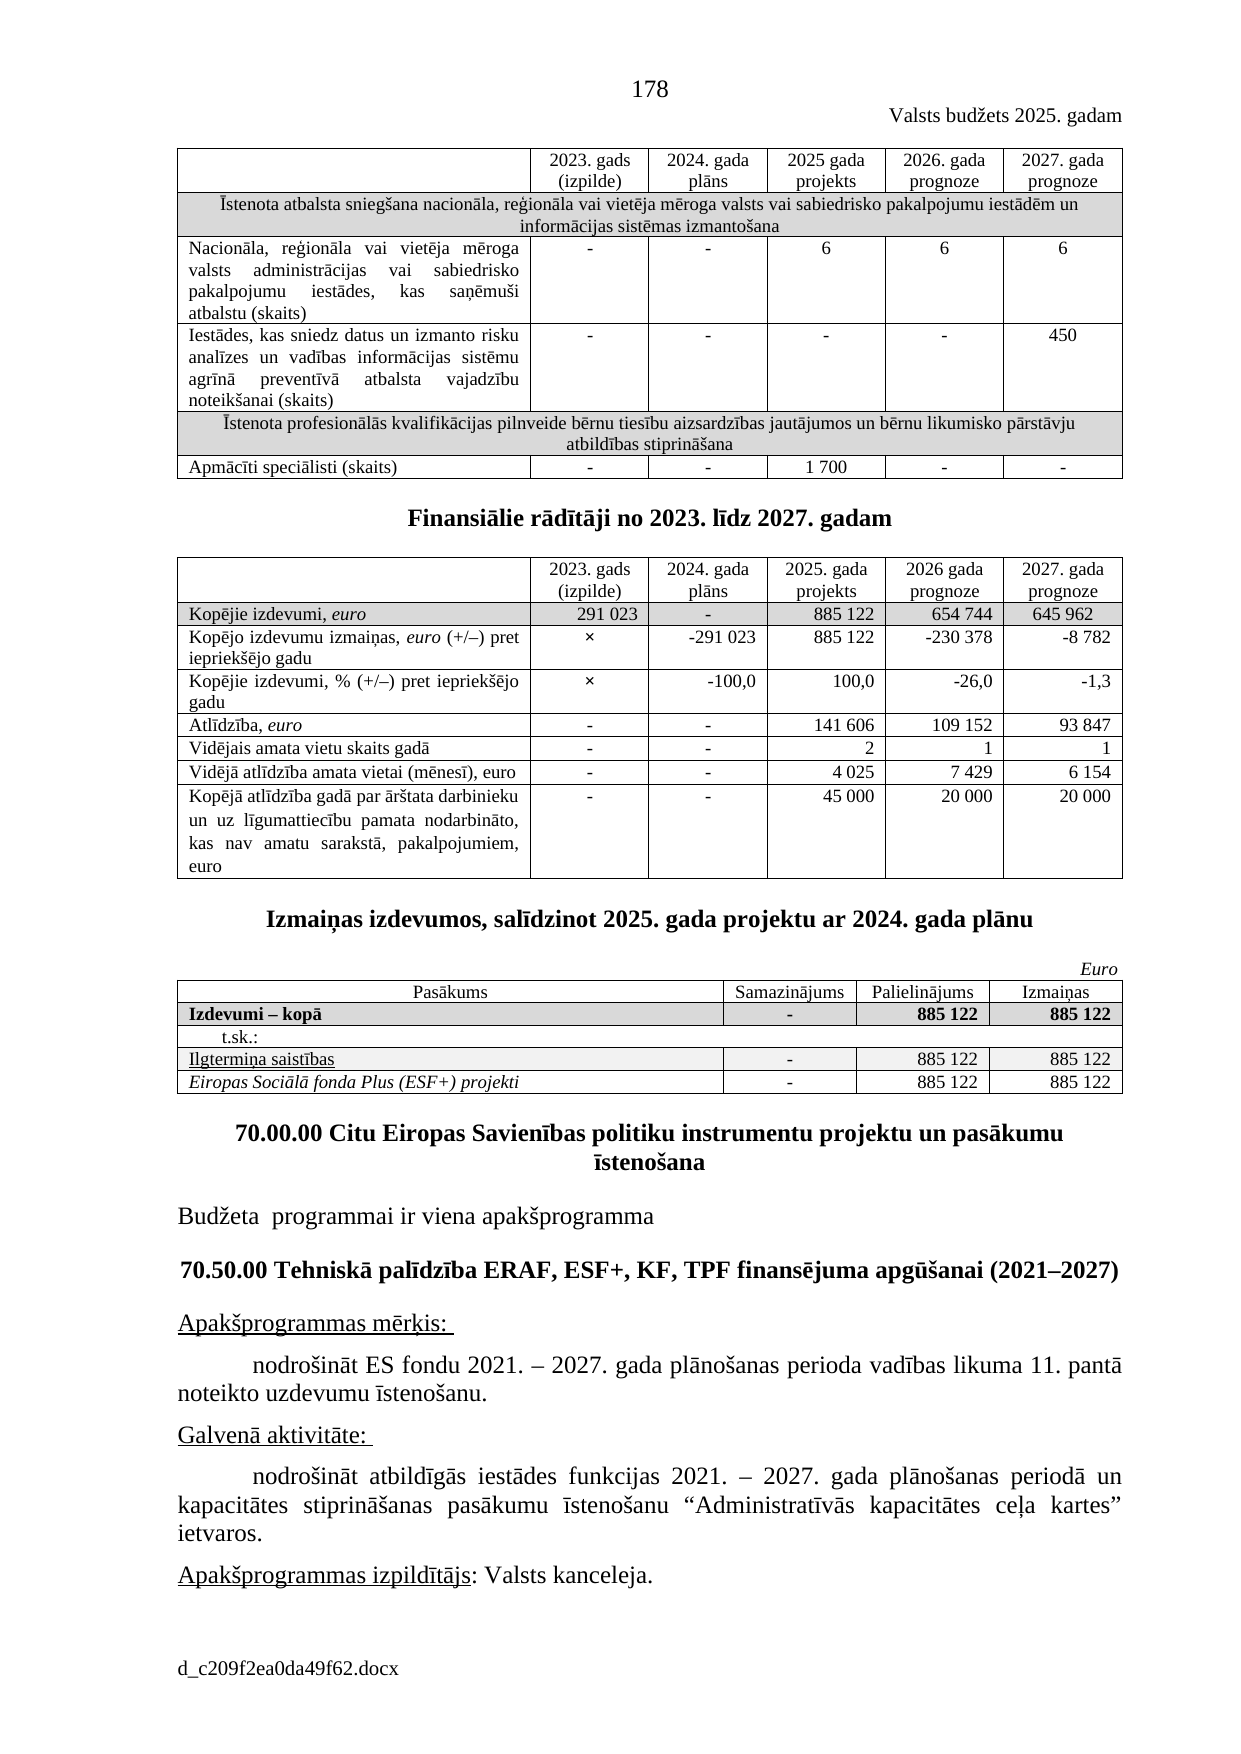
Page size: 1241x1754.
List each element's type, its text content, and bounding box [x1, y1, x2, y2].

table_cell 1 [886, 737, 1003, 760]
table_cell - [768, 324, 885, 411]
table_cell -1,3 [1004, 670, 1122, 713]
text Euro [1002, 958, 1122, 979]
table_header [178, 149, 530, 192]
table_cell - [531, 761, 648, 784]
table_cell 645 962 [1004, 603, 1122, 625]
table_cell - [649, 324, 767, 411]
table_cell - [531, 237, 648, 323]
table_cell Vidējais amata vietu skaits gadā [178, 737, 530, 760]
table_cell - [724, 1071, 856, 1092]
table_cell 654 744 [886, 603, 1003, 625]
text Finansiālie rādītāji no 2023. līdz 2027. gadam [177, 503, 1122, 532]
text nodrošināt ES fondu 2021. – 2027. gada plānošanas perioda vadības likuma 11. pantā noteikto uzdevumu īstenošanu. [177, 1350, 1122, 1407]
table_cell - [886, 324, 1003, 411]
table_cell 885 122 [990, 1003, 1122, 1025]
table_header 2026. gada prognoze [886, 149, 1003, 192]
table_cell Kopējo izdevumu izmaiņas, euro (+/–) pret iepriekšējo gadu [178, 626, 530, 669]
table_cell 1 [1004, 737, 1122, 760]
table_cell 141 606 [768, 714, 885, 736]
table_cell - [886, 456, 1003, 477]
table_header 2025 gada projekts [768, 149, 885, 192]
table_cell Īstenota atbalsta sniegšana nacionāla, reģionāla vai vietēja mēroga valsts vai sabiedrisko pakalpojumu iestādēm un informācijas sistēmas izmantošana [178, 193, 1122, 236]
table_cell - [531, 785, 648, 878]
table_header 2026 gada prognoze [886, 558, 1003, 602]
table_cell -100,0 [649, 670, 767, 713]
table_cell Īstenota profesionālās kvalifikācijas pilnveide bērnu tiesību aizsardzības jautājumos un bērnu likumisko pārstāvju atbildības stiprināšana [178, 412, 1122, 455]
table_cell Nacionāla, reģionāla vai vietēja mēroga valsts administrācijas vai sabiedrisko pakalpojumu iestādes, kas saņēmuši atbalstu (skaits) [178, 237, 530, 323]
table_cell - [649, 456, 767, 477]
table_cell 885 122 [857, 1003, 989, 1025]
table_header 2024. gada plāns [649, 558, 767, 602]
table_cell 109 152 [886, 714, 1003, 736]
table_cell -291 023 [649, 626, 767, 669]
table_cell -230 378 [886, 626, 1003, 669]
table_cell Izdevumi – kopā [178, 1003, 723, 1025]
table_cell 885 122 [768, 626, 885, 669]
table_cell Ilgtermiņa saistības [178, 1048, 723, 1070]
table_header 2027. gada prognoze [1004, 149, 1122, 192]
table_header 2023. gads (izpilde) [531, 558, 648, 602]
text Galvenā aktivitāte: [177, 1420, 1122, 1448]
table_cell × [531, 626, 648, 669]
table_cell 6 [1004, 237, 1122, 323]
table_cell 1 700 [768, 456, 885, 477]
table_cell - [1004, 456, 1122, 477]
table_cell - [531, 737, 648, 760]
table_header 2024. gada plāns [649, 149, 767, 192]
table_cell Apmācīti speciālisti (skaits) [178, 456, 530, 477]
table_cell 20 000 [886, 785, 1003, 878]
table_cell 2 [768, 737, 885, 760]
table_cell - [649, 714, 767, 736]
table_cell 885 122 [857, 1071, 989, 1092]
table_cell Iestādes, kas sniedz datus un izmanto risku analīzes un vadības informācijas sistēmu agrīnā preventīvā atbalsta vajadzību noteikšanai (skaits) [178, 324, 530, 411]
table_cell 7 429 [886, 761, 1003, 784]
table_cell - [531, 456, 648, 477]
table_cell - [649, 761, 767, 784]
table_cell - [531, 714, 648, 736]
table_header Pasākums [178, 981, 723, 1002]
text 70.50.00 Tehniskā palīdzība ERAF, ESF+, KF, TPF finansējuma apgūšanai (2021–2027) [177, 1255, 1122, 1283]
text 70.00.00 Citu Eiropas Savienības politiku instrumentu projektu un pasākumu īstenošana [177, 1118, 1122, 1176]
table_cell - [649, 737, 767, 760]
table_cell 100,0 [768, 670, 885, 713]
text Izmaiņas izdevumos, salīdzinot 2025. gada projektu ar 2024. gada plānu [177, 904, 1122, 933]
table_cell Eiropas Sociālā fonda Plus (ESF+) projekti [178, 1071, 723, 1092]
table_cell - [649, 785, 767, 878]
table_cell 6 [886, 237, 1003, 323]
table_cell × [531, 670, 648, 713]
table_cell - [531, 324, 648, 411]
table_cell 4 025 [768, 761, 885, 784]
table_cell t.sk.: [178, 1026, 1122, 1047]
table_header 2023. gads (izpilde) [531, 149, 648, 192]
table_cell 6 [768, 237, 885, 323]
table_cell Kopējie izdevumi, % (+/–) pret iepriekšējo gadu [178, 670, 530, 713]
table_header [178, 558, 530, 602]
table_cell Atlīdzība, euro [178, 714, 530, 736]
text nodrošināt atbildīgās iestādes funkcijas 2021. – 2027. gada plānošanas periodā un kapacitātes stiprināšanas pasākumu īstenošanu “Administratīvās kapacitātes ceļa kartes” ietvaros. [177, 1461, 1122, 1547]
table_cell - [649, 603, 767, 625]
table_cell Kopējā atlīdzība gadā par ārštata darbinieku un uz līgumattiecību pamata nodarbināto, kas nav amatu sarakstā, pakalpojumiem, euro [178, 785, 530, 878]
table_cell 885 122 [990, 1048, 1122, 1070]
table_header Palielinājums [857, 981, 989, 1002]
table_cell Vidējā atlīdzība amata vietai (mēnesī), euro [178, 761, 530, 784]
table_cell 291 023 [531, 603, 648, 625]
text Budžeta programmai ir viena apakšprogramma [177, 1201, 1122, 1230]
table_cell 20 000 [1004, 785, 1122, 878]
table_header 2027. gada prognoze [1004, 558, 1122, 602]
text Apakšprogrammas mērķis: [177, 1308, 1122, 1337]
table_header Samazinājums [724, 981, 856, 1002]
table_cell - [724, 1003, 856, 1025]
table_cell - [649, 237, 767, 323]
table_cell 6 154 [1004, 761, 1122, 784]
table_cell -26,0 [886, 670, 1003, 713]
table_cell Kopējie izdevumi, euro [178, 603, 530, 625]
table_cell 45 000 [768, 785, 885, 878]
table_cell 885 122 [857, 1048, 989, 1070]
table_header 2025. gada projekts [768, 558, 885, 602]
table_cell 450 [1004, 324, 1122, 411]
table_cell -8 782 [1004, 626, 1122, 669]
table_cell 885 122 [768, 603, 885, 625]
table_cell 885 122 [990, 1071, 1122, 1092]
table_header Izmaiņas [990, 981, 1122, 1002]
table_cell - [724, 1048, 856, 1070]
table_cell 93 847 [1004, 714, 1122, 736]
text Apakšprogrammas izpildītājs: Valsts kanceleja. [177, 1560, 1122, 1588]
